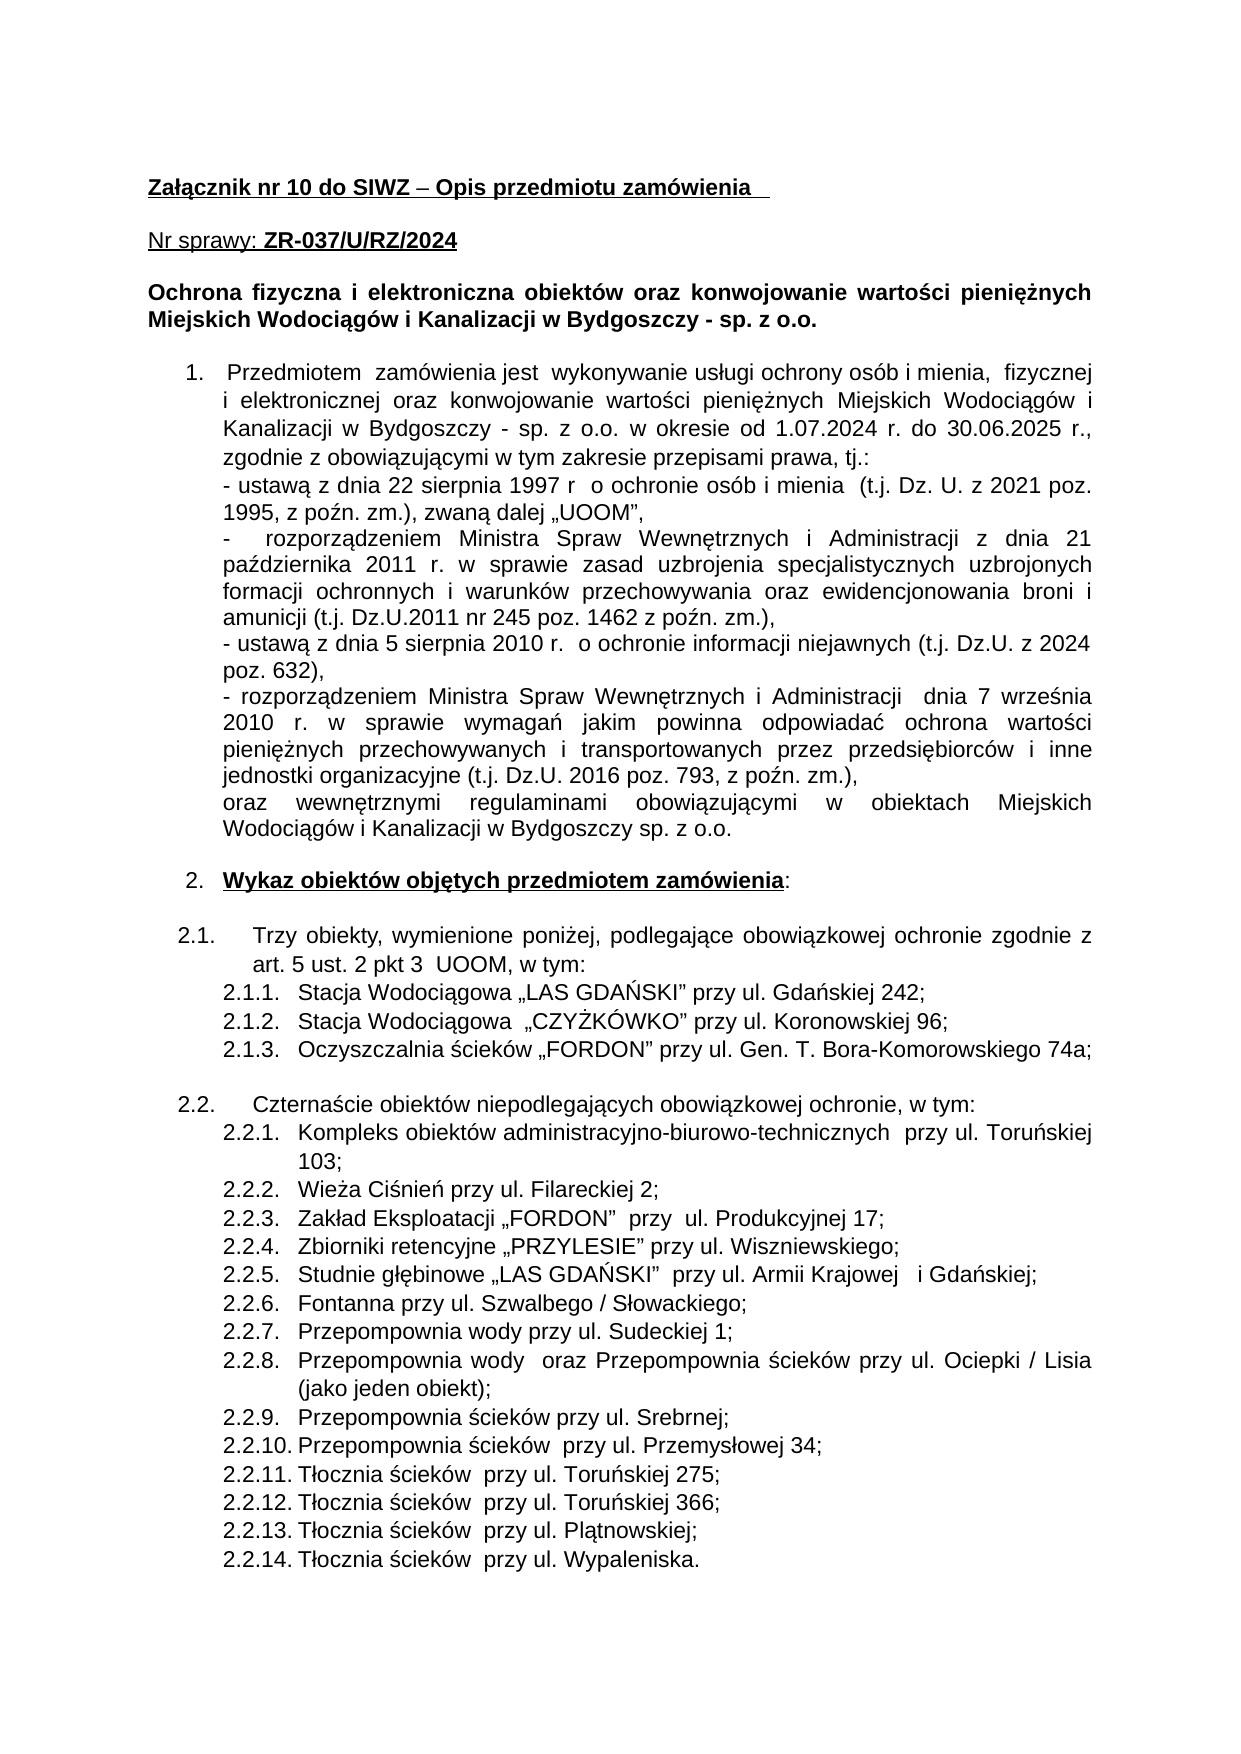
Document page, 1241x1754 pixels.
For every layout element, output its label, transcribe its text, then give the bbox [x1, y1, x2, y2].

list Trzy obiekty, wymienione poniżej, podlegające obowiązkowej ochronie zgodnie z art. 5 ust. 2 pkt 3 UOOM, w tym: [177, 922, 1093, 977]
list Przepompownia ścieków przy ul. Przemysłowej 34; [223, 1432, 1093, 1458]
text Ochrona fizyczna i elektroniczna obiektów oraz konwojowanie wartości pieniężnych Miejskich Wodociągów i Kanalizacji w Bydgoszczy - sp. z o.o. [148, 279, 1093, 332]
text - rozporządzeniem Ministra Spraw Wewnętrznych i Administracji z dnia 21 października 2011 r. w sprawie zasad uzbrojenia specjalistycznych uzbrojonych formacji ochronnych i warunków przechowywania oraz ewidencjonowania broni i amunicji (t.j. Dz.U.2011 nr 245 poz. 1462 z poźn. zm.), [223, 525, 1093, 630]
text Załącznik nr 10 do SIWZ – Opis przedmiotu zamówienia [148, 174, 1093, 200]
list Kompleks obiektów administracyjno-biurowo-technicznych przy ul. Toruńskiej 103; [223, 1119, 1093, 1174]
list Oczyszczalnia ścieków „FORDON” przy ul. Gen. T. Bora-Komorowskiego 74a; [223, 1036, 1093, 1062]
list Studnie głębinowe „LAS GDAŃSKI” przy ul. Armii Krajowej i Gdańskiej; [223, 1261, 1093, 1288]
list Tłocznia ścieków przy ul. Plątnowskiej; [223, 1517, 1093, 1544]
text - ustawą z dnia 5 sierpnia 2010 r. o ochronie informacji niejawnych (t.j. Dz.U. z 2024 poz. 632), [223, 630, 1093, 683]
list Tłocznia ścieków przy ul. Wypaleniska. [223, 1546, 1093, 1572]
text Nr sprawy: ZR-037/U/RZ/2024 [148, 227, 1093, 253]
list Przedmiotem zamówienia jest wykonywanie usługi ochrony osób i mienia, fizycznej i elektronicznej oraz konwojowanie wartości pieniężnych Miejskich Wodociągów i Kanalizacji w Bydgoszczy - sp. z o.o. w okresie od 1.07.2024 r. do 30.06.2025 r., zgodnie z obowiązującymi w tym zakresie przepisami prawa, tj.: [185, 358, 1093, 470]
list Zbiorniki retencyjne „PRZYLESIE” przy ul. Wiszniewskiego; [223, 1233, 1093, 1259]
list Zakład Eksploatacji „FORDON” przy ul. Produkcyjnej 17; [223, 1204, 1093, 1231]
list Czternaście obiektów niepodlegających obowiązkowej ochronie, w tym: [177, 1091, 1093, 1117]
list Stacja Wodociągowa „CZYŻKÓWKO” przy ul. Koronowskiej 96; [223, 1008, 1093, 1034]
text - ustawą z dnia 22 sierpnia 1997 r o ochronie osób i mienia (t.j. Dz. U. z 2021 poz. 1995, z poźn. zm.), zwaną dalej „UOOM”, [223, 472, 1093, 525]
list Tłocznia ścieków przy ul. Toruńskiej 275; [223, 1461, 1093, 1487]
list Przepompownia wody oraz Przepompownia ścieków przy ul. Ociepki / Lisia (jako jeden obiekt); [223, 1347, 1093, 1402]
text - rozporządzeniem Ministra Spraw Wewnętrznych i Administracji dnia 7 września 2010 r. w sprawie wymagań jakim powinna odpowiadać ochrona wartości pieniężnych przechowywanych i transportowanych przez przedsiębiorców i inne jednostki organizacyjne (t.j. Dz.U. 2016 poz. 793, z poźn. zm.), [223, 683, 1093, 788]
list Wykaz obiektów objętych przedmiotem zamówienia: [185, 867, 1093, 894]
list Tłocznia ścieków przy ul. Toruńskiej 366; [223, 1489, 1093, 1515]
list Przepompownia wody przy ul. Sudeckiej 1; [223, 1318, 1093, 1345]
list Fontanna przy ul. Szwalbego / Słowackiego; [223, 1290, 1093, 1316]
list Wieża Ciśnień przy ul. Filareckiej 2; [223, 1176, 1093, 1202]
text oraz wewnętrznymi regulaminami obowiązującymi w obiektach Miejskich Wodociągów i Kanalizacji w Bydgoszczy sp. z o.o. [223, 788, 1093, 841]
list Stacja Wodociągowa „LAS GDAŃSKI” przy ul. Gdańskiej 242; [223, 979, 1093, 1006]
list Przepompownia ścieków przy ul. Srebrnej; [223, 1404, 1093, 1430]
